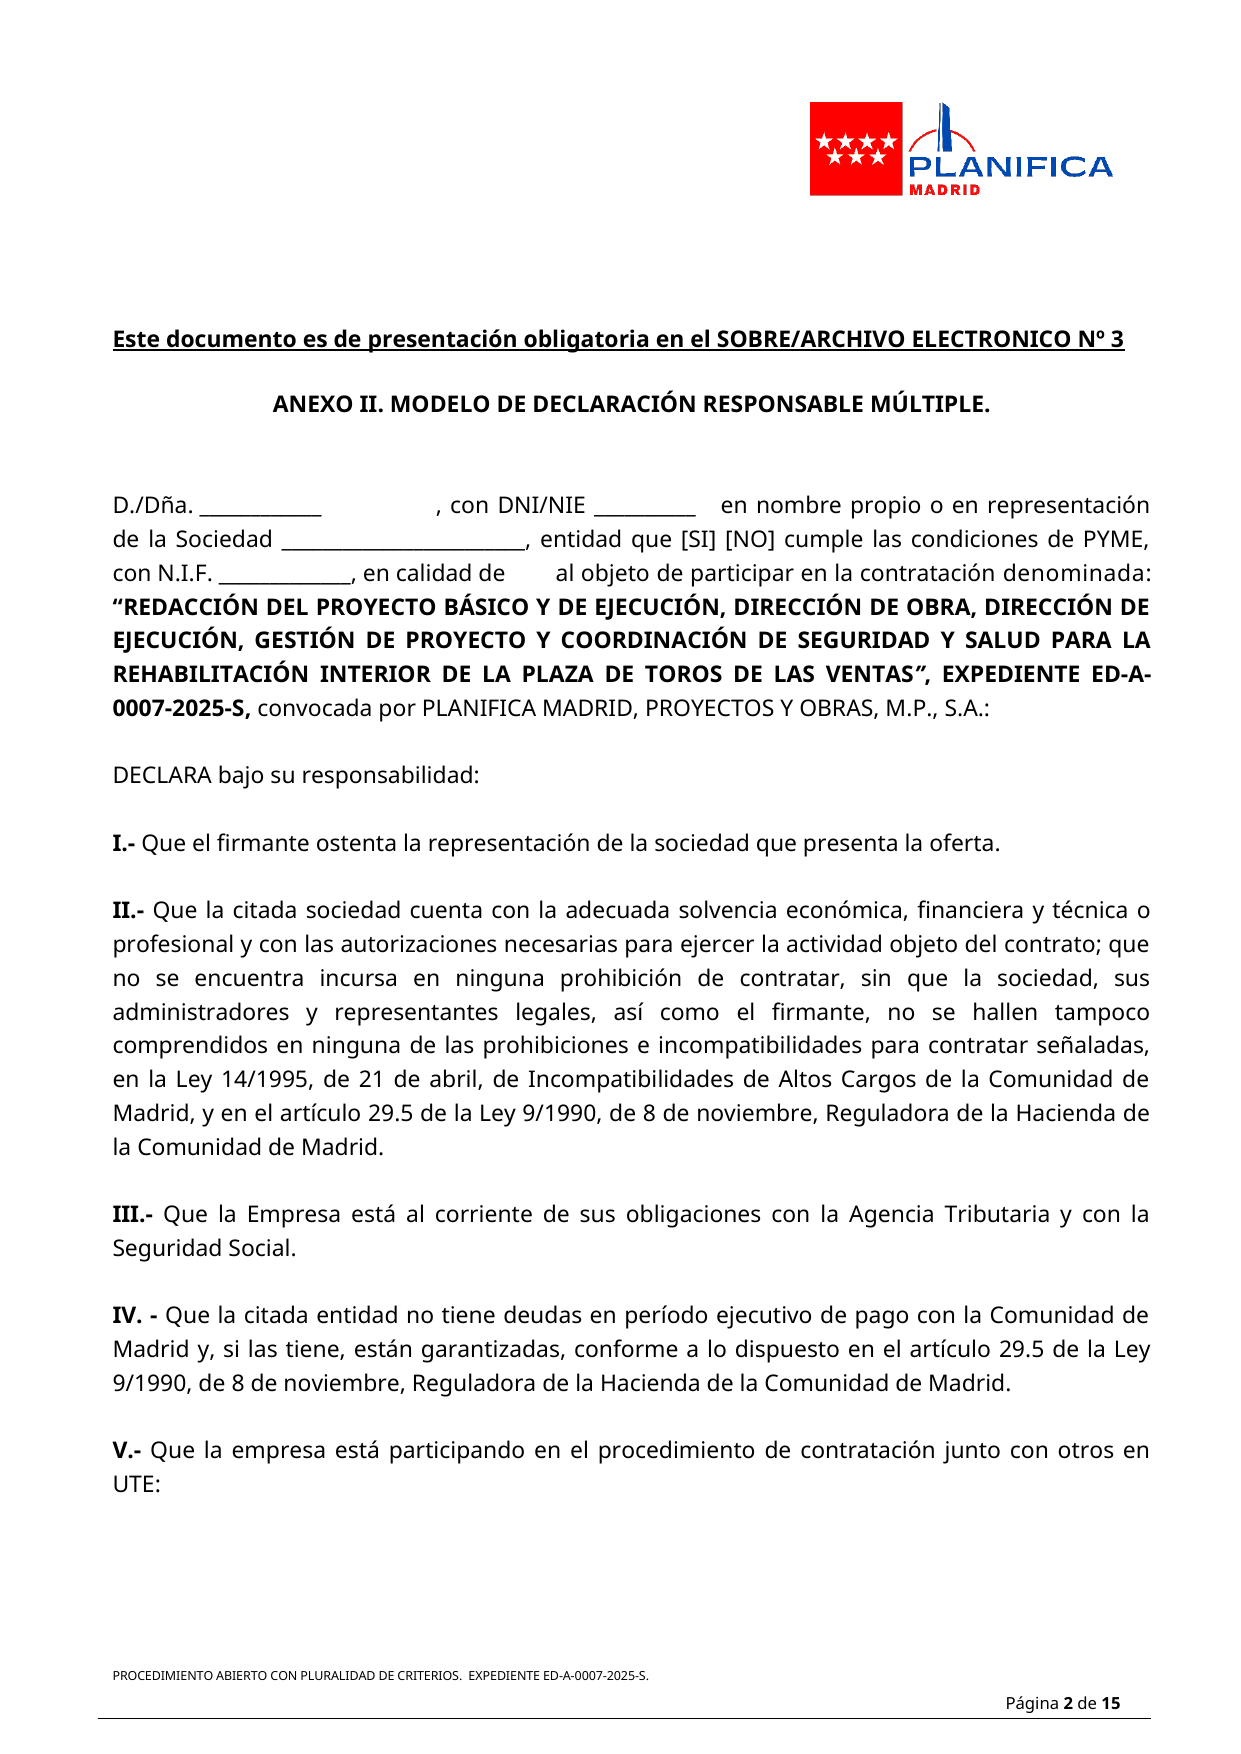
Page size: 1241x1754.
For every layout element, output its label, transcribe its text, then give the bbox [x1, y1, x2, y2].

picture [809, 101, 1122, 196]
text V.- Que la empresa está participando en el procedimiento de contratación junto con otros en UTE: [112, 1434, 1151, 1499]
text D./Dña. ____________ , con DNI/NIE __________ en nombre propio o en representación de la Sociedad ________________________, entidad que [SI] [NO] cumple las condiciones de PYME, con N.I.F. _____________, en calidad de al objeto de participar en la contratación denominada: “REDACCIÓN DEL PROYECTO BÁSICO Y DE EJECUCIÓN, DIRECCIÓN DE OBRA, DIRECCIÓN DE EJECUCIÓN, GESTIÓN DE PROYECTO Y COORDINACIÓN DE SEGURIDAD Y SALUD PARA LA REHABILITACIÓN INTERIOR DE LA PLAZA DE TOROS DE LAS VENTAS”, EXPEDIENTE ED-A-0007-2025-S, convocada por PLANIFICA MADRID, PROYECTOS Y OBRAS, M.P., S.A.: [112, 489, 1151, 723]
text III.- Que la Empresa está al corriente de sus obligaciones con la Agencia Tributaria y con la Seguridad Social. [112, 1198, 1151, 1263]
subtitle ANEXO II. MODELO DE DECLARACIÓN RESPONSABLE MÚLTIPLE. [112, 388, 1151, 419]
text IV. - Que la citada entidad no tiene deudas en período ejecutivo de pago con la Comunidad de Madrid y, si las tiene, están garantizadas, conforme a lo dispuesto en el artículo 29.5 de la Ley 9/1990, de 8 de noviembre, Reguladora de la Hacienda de la Comunidad de Madrid. [112, 1299, 1151, 1398]
text DECLARA bajo su responsabilidad: [112, 759, 1151, 790]
text Este documento es de presentación obligatoria en el SOBRE/ARCHIVO ELECTRONICO Nº 3 [112, 323, 1151, 354]
text I.- Que el firmante ostenta la representación de la sociedad que presenta la oferta. [112, 827, 1151, 858]
text II.- Que la citada sociedad cuenta con la adecuada solvencia económica, financiera y técnica o profesional y con las autorizaciones necesarias para ejercer la actividad objeto del contrato; que no se encuentra incursa en ninguna prohibición de contratar, sin que la sociedad, sus administradores y representantes legales, así como el firmante, no se hallen tampoco comprendidos en ninguna de las prohibiciones e incompatibilidades para contratar señaladas, en la Ley 14/1995, de 21 de abril, de Incompatibilidades de Altos Cargos de la Comunidad de Madrid, y en el artículo 29.5 de la Ley 9/1990, de 8 de noviembre, Reguladora de la Hacienda de la Comunidad de Madrid. [112, 894, 1151, 1162]
